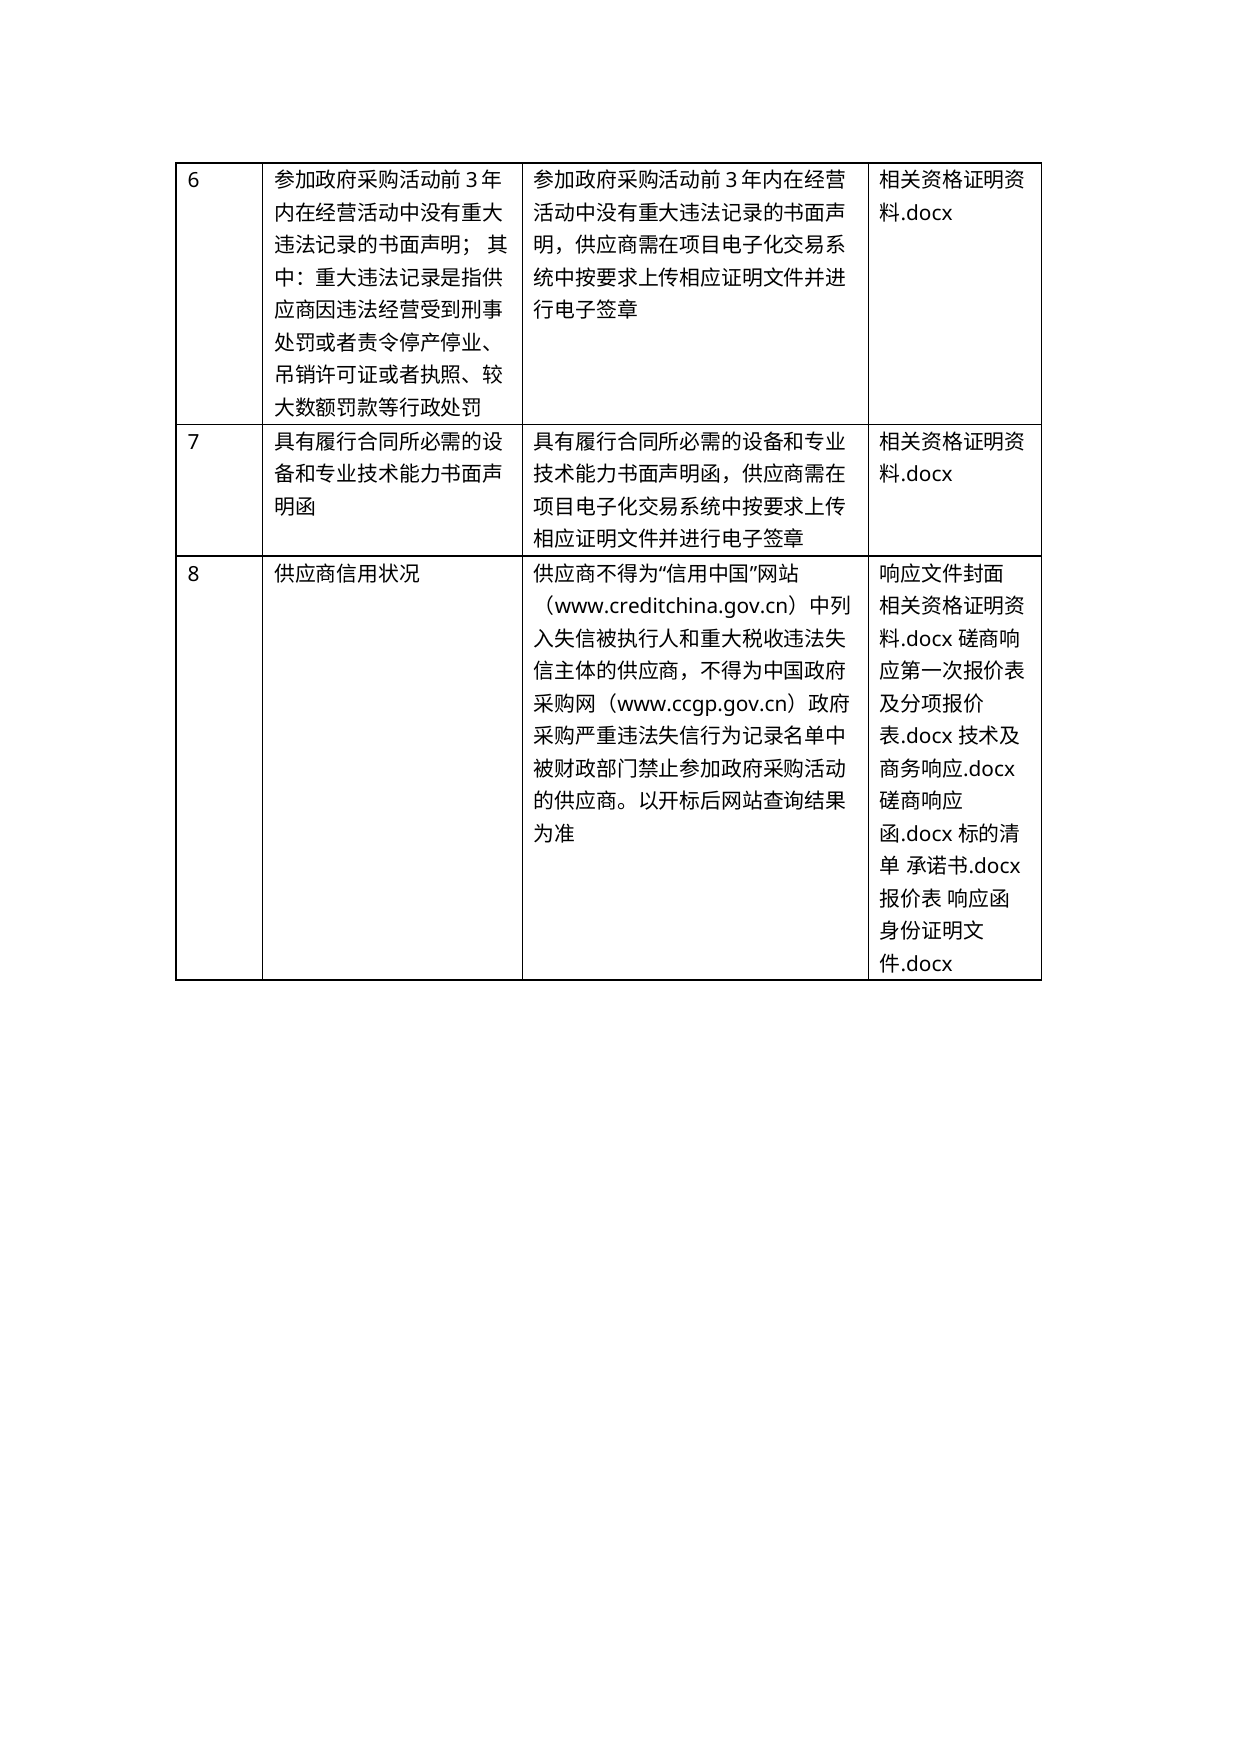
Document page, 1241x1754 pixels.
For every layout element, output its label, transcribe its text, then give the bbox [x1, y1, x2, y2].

table_cell 相关资格证明资料.docx [869, 425, 1041, 555]
table_cell 具有履行合同所必需的设备和专业技术能力书面声明函 [263, 425, 522, 555]
table_cell 参加政府采购活动前3年内在经营活动中没有重大违法记录的书面声明； 其中：重大违法记录是指供应商因违法经营受到刑事处罚或者责令停产停业、吊销许可证或者执照、较大数额罚款等行政处罚 [263, 164, 522, 423]
table_cell 供应商信用状况 [263, 557, 522, 979]
table_cell 具有履行合同所必需的设备和专业技术能力书面声明函，供应商需在项目电子化交易系统中按要求上传相应证明文件并进行电子签章 [523, 425, 868, 555]
table_cell 7 [177, 425, 262, 555]
table_cell 响应文件封面 相关资格证明资料.docx 磋商响应第一次报价表及分项报价表.docx 技术及商务响应.docx 磋商响应函.docx 标的清单 承诺书.docx 报价表 响应函 身份证明文件.docx [869, 557, 1041, 979]
table_cell 参加政府采购活动前3年内在经营活动中没有重大违法记录的书面声明，供应商需在项目电子化交易系统中按要求上传相应证明文件并进行电子签章 [523, 164, 868, 423]
table_cell 8 [177, 557, 262, 979]
table_cell 供应商不得为“信用中国”网站（www.creditchina.gov.cn）中列入失信被执行人和重大税收违法失信主体的供应商，不得为中国政府采购网（www.ccgp.gov.cn）政府采购严重违法失信行为记录名单中被财政部门禁止参加政府采购活动的供应商。以开标后网站查询结果为准 [523, 557, 868, 979]
table_cell 相关资格证明资料.docx [869, 164, 1041, 423]
table_cell 6 [177, 164, 262, 423]
